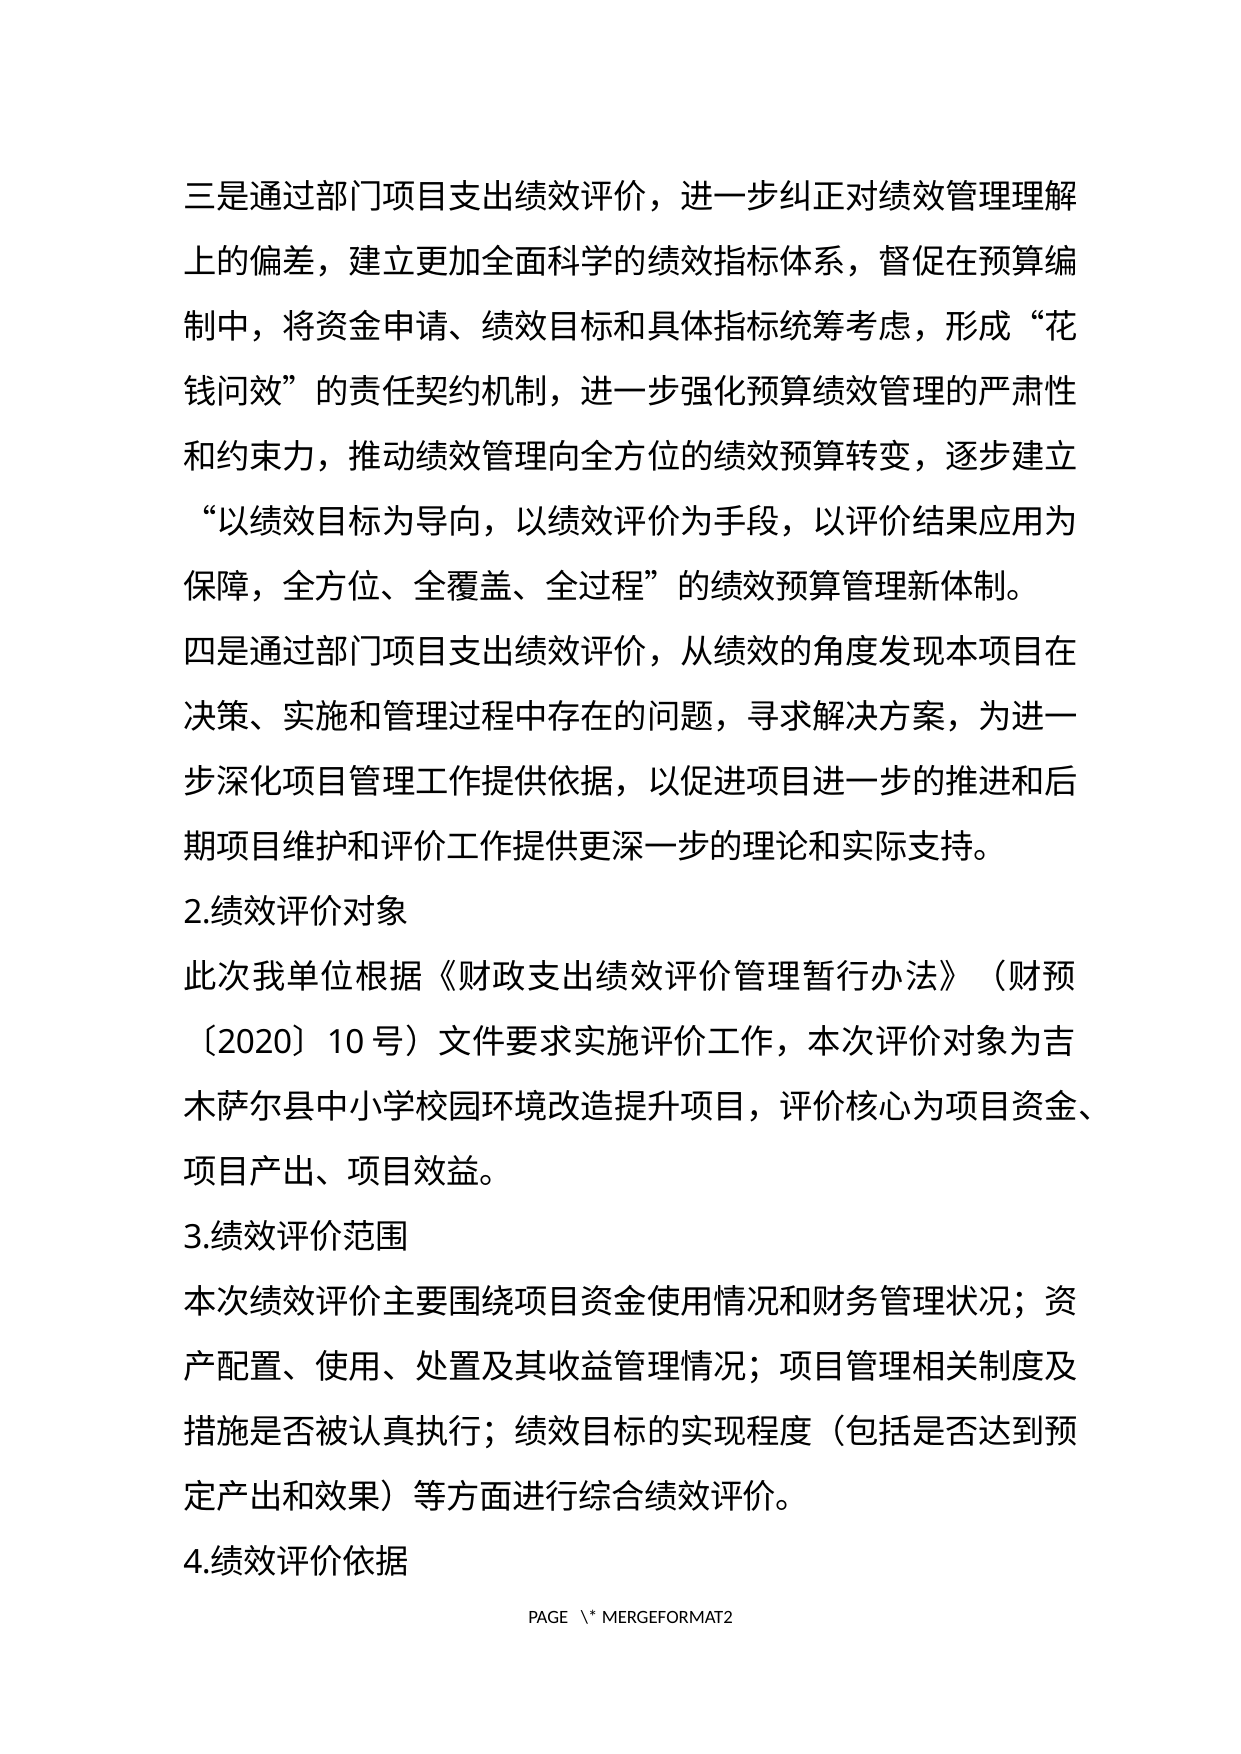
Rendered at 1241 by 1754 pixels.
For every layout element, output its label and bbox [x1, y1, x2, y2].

text [183, 162, 1078, 1592]
